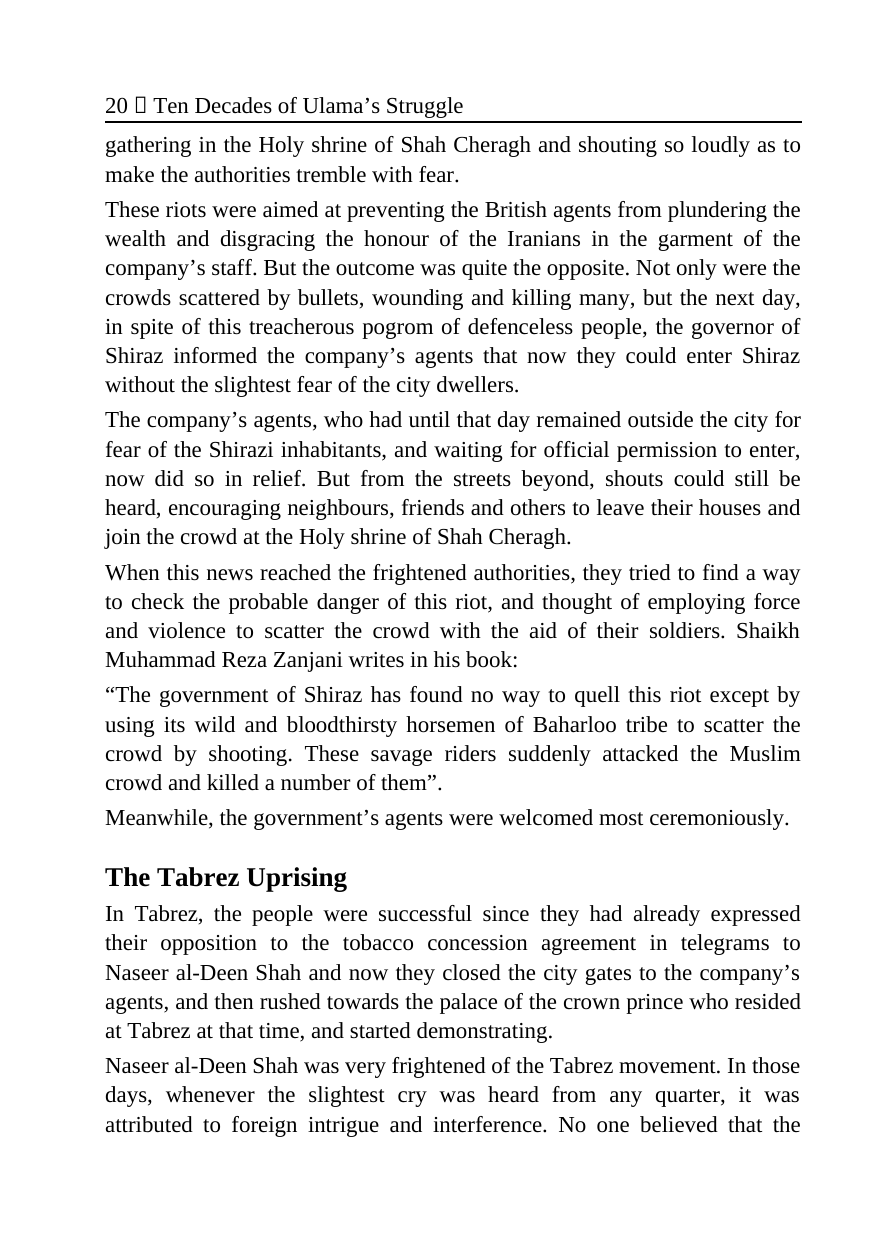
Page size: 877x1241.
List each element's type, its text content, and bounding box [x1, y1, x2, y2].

text These riots were aimed at preventing the British agents from plundering the wealth and disgracing the honour of the Iranians in the garment of the company’s staff. But the outcome was quite the opposite. Not only were the crowds scattered by bullets, wounding and killing many, but the next day, in spite of this treacherous pogrom of defenceless people, the governor of Shiraz informed the company’s agents that now they could enter Shiraz without the slightest fear of the city dwellers. [105, 194, 802, 398]
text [105, 129, 802, 188]
text “The government of Shiraz has found no way to quell this riot except by using its wild and bloodthirsty horsemen of Baharloo tribe to scatter the crowd by shooting. These savage riders suddenly attacked the Muslim crowd and killed a number of them”. [105, 679, 802, 796]
text When this news reached the frightened authorities, they tried to find a way to check the probable danger of this riot, and thought of employing force and violence to scatter the crowd with the aid of their soldiers. Shaikh Muhammad Reza Zanjani writes in his book: [105, 557, 802, 673]
text Meanwhile, the government’s agents were welcomed most ceremoniously. [105, 802, 802, 832]
text In Tabrez, the people were successful since they had already expressed their opposition to the tobacco concession agreement in telegrams to Naseer al-Deen Shah and now they closed the city gates to the company’s agents, and then rushed towards the palace of the crown prince who resided at Tabrez at that time, and started demonstrating. [105, 898, 802, 1044]
text The company’s agents, who had until that day remained outside the city for fear of the Shirazi inhabitants, and waiting for official permission to enter, now did so in relief. But from the streets beyond, shouts could still be heard, encouraging neighbours, friends and others to leave their houses and join the crowd at the Holy shrine of Shah Cheragh. [105, 404, 802, 550]
subtitle The Tabrez Uprising [105, 861, 802, 892]
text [105, 1050, 802, 1138]
